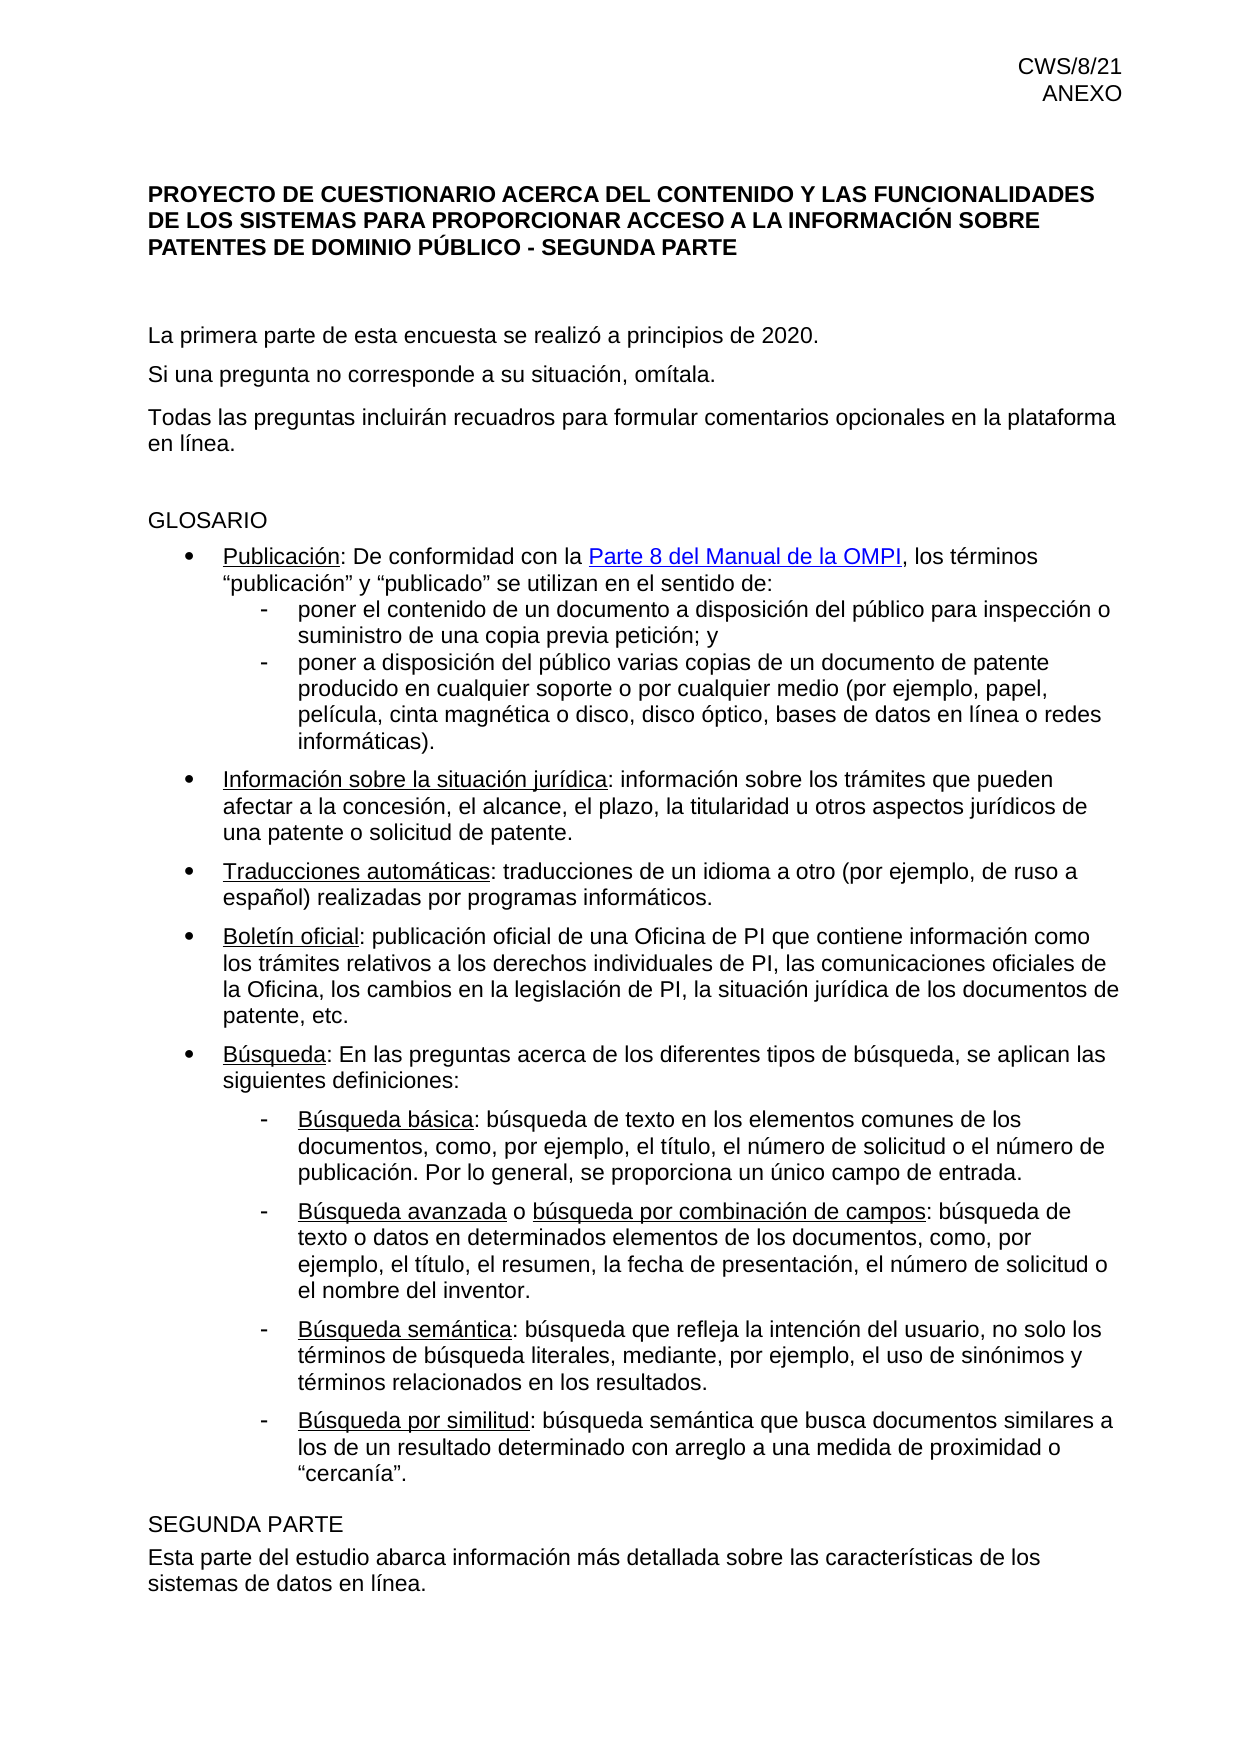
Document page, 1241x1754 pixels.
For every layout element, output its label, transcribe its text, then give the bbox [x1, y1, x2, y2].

list Búsqueda básica: búsqueda de texto en los elementos comunes de los documentos, como, por ejemplo, el título, el número de solicitud o el número de publicación. Por lo general, se proporciona un único campo de entrada. [260, 1106, 1122, 1185]
text Todas las preguntas incluirán recuadros para formular comentarios opcionales en la plataforma en línea. [148, 404, 1122, 457]
list Publicación: De conformidad con la Parte 8 del Manual de la OMPI, los términos “publicación” y “publicado” se utilizan en el sentido de: [185, 543, 1122, 596]
subtitle SEGUNDA PARTE [148, 1511, 1122, 1538]
list Boletín oficial: publicación oficial de una Oficina de PI que contiene información como los trámites relativos a los derechos individuales de PI, las comunicaciones oficiales de la Oficina, los cambios en la legislación de PI, la situación jurídica de los documentos de patente, etc. [185, 923, 1122, 1029]
list Búsqueda: En las preguntas acerca de los diferentes tipos de búsqueda, se aplican las siguientes definiciones: [185, 1041, 1122, 1094]
list poner el contenido de un documento a disposición del público para inspección o suministro de una copia previa petición; y [260, 596, 1122, 648]
list Búsqueda por similitud: búsqueda semántica que busca documentos similares a los de un resultado determinado con arreglo a una medida de proximidad o “cercanía”. [260, 1407, 1122, 1486]
text Esta parte del estudio abarca información más detallada sobre las características de los sistemas de datos en línea. [148, 1544, 1122, 1597]
subtitle GLOSARIO [148, 507, 1122, 533]
text La primera parte de esta encuesta se realizó a principios de 2020. [148, 322, 1122, 349]
list poner a disposición del público varias copias de un documento de patente producido en cualquier soporte o por cualquier medio (por ejemplo, papel, película, cinta magnética o disco, disco óptico, bases de datos en línea o redes informáticas). [260, 648, 1122, 754]
subtitle Si una pregunta no corresponde a su situación, omítala. [148, 361, 1122, 388]
list Información sobre la situación jurídica: información sobre los trámites que pueden afectar a la concesión, el alcance, el plazo, la titularidad u otros aspectos jurídicos de una patente o solicitud de patente. [185, 766, 1122, 846]
list Búsqueda semántica: búsqueda que refleja la intención del usuario, no solo los términos de búsqueda literales, mediante, por ejemplo, el uso de sinónimos y términos relacionados en los resultados. [260, 1316, 1122, 1395]
list Búsqueda avanzada o búsqueda por combinación de campos: búsqueda de texto o datos en determinados elementos de los documentos, como, por ejemplo, el título, el resumen, la fecha de presentación, el número de solicitud o el nombre del inventor. [260, 1198, 1122, 1303]
list Traducciones automáticas: traducciones de un idioma a otro (por ejemplo, de ruso a español) realizadas por programas informáticos. [185, 858, 1122, 911]
subtitle PROYECTO DE CUESTIONARIO ACERCA DEL CONTENIDO Y LAS FUNCIONALIDADES DE LOS SISTEMAS PARA PROPORCIONAR ACCESO A LA INFORMACIÓN SOBRE PATENTES DE DOMINIO PÚBLICO - SEGUNDA PARTE [148, 181, 1122, 260]
